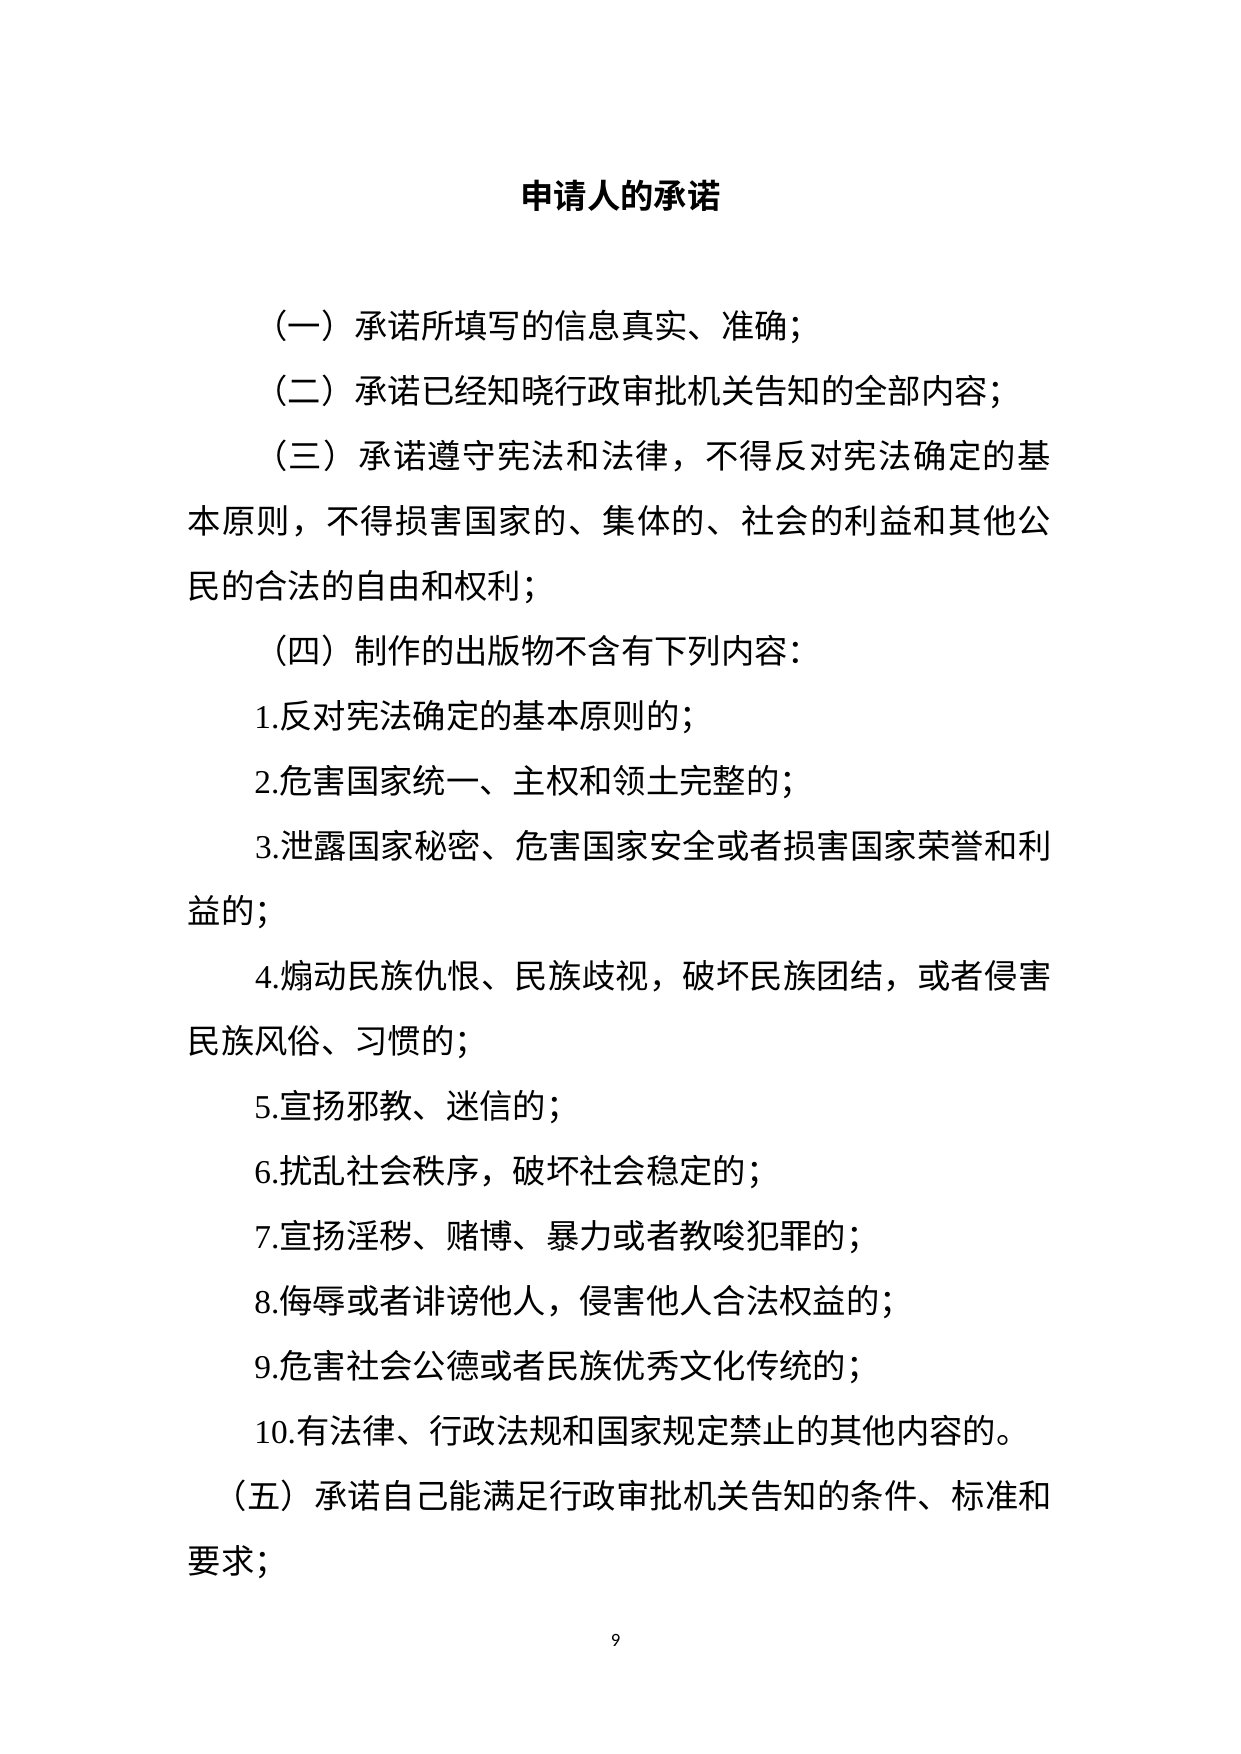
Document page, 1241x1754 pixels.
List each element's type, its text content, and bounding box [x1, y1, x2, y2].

text （四）制作的出版物不含有下列内容： [187, 617, 1053, 682]
text （三）承诺遵守宪法和法律，不得反对宪法确定的基本原则，不得损害国家的、集体的、社会的利益和其他公民的合法的自由和权利； [187, 422, 1053, 617]
text （二）承诺已经知晓行政审批机关告知的全部内容； [187, 357, 1053, 422]
text 1.反对宪法确定的基本原则的； 2.危害国家统一、主权和领土完整的； 3.泄露国家秘密、危害国家安全或者损害国家荣誉和利益的； 4.煽动民族仇恨、民族歧视，破坏民族团结，或者侵害民族风俗、习惯的； 5.宣扬邪教、迷信的； 6.扰乱社会秩序，破坏社会稳定的； 7.宣扬淫秽、赌博、暴力或者教唆犯罪的； 8.侮辱或者诽谤他人，侵害他人合法权益的； 9.危害社会公德或者民族优秀文化传统的； 10.有法律、行政法规和国家规定禁止的其他内容的。 （五）承诺自己能满足行政审批机关告知的条件、标准和要求； [187, 682, 1053, 1592]
text （一）承诺所填写的信息真实、准确； [187, 292, 1053, 357]
text 申请人的承诺 [187, 162, 1053, 227]
